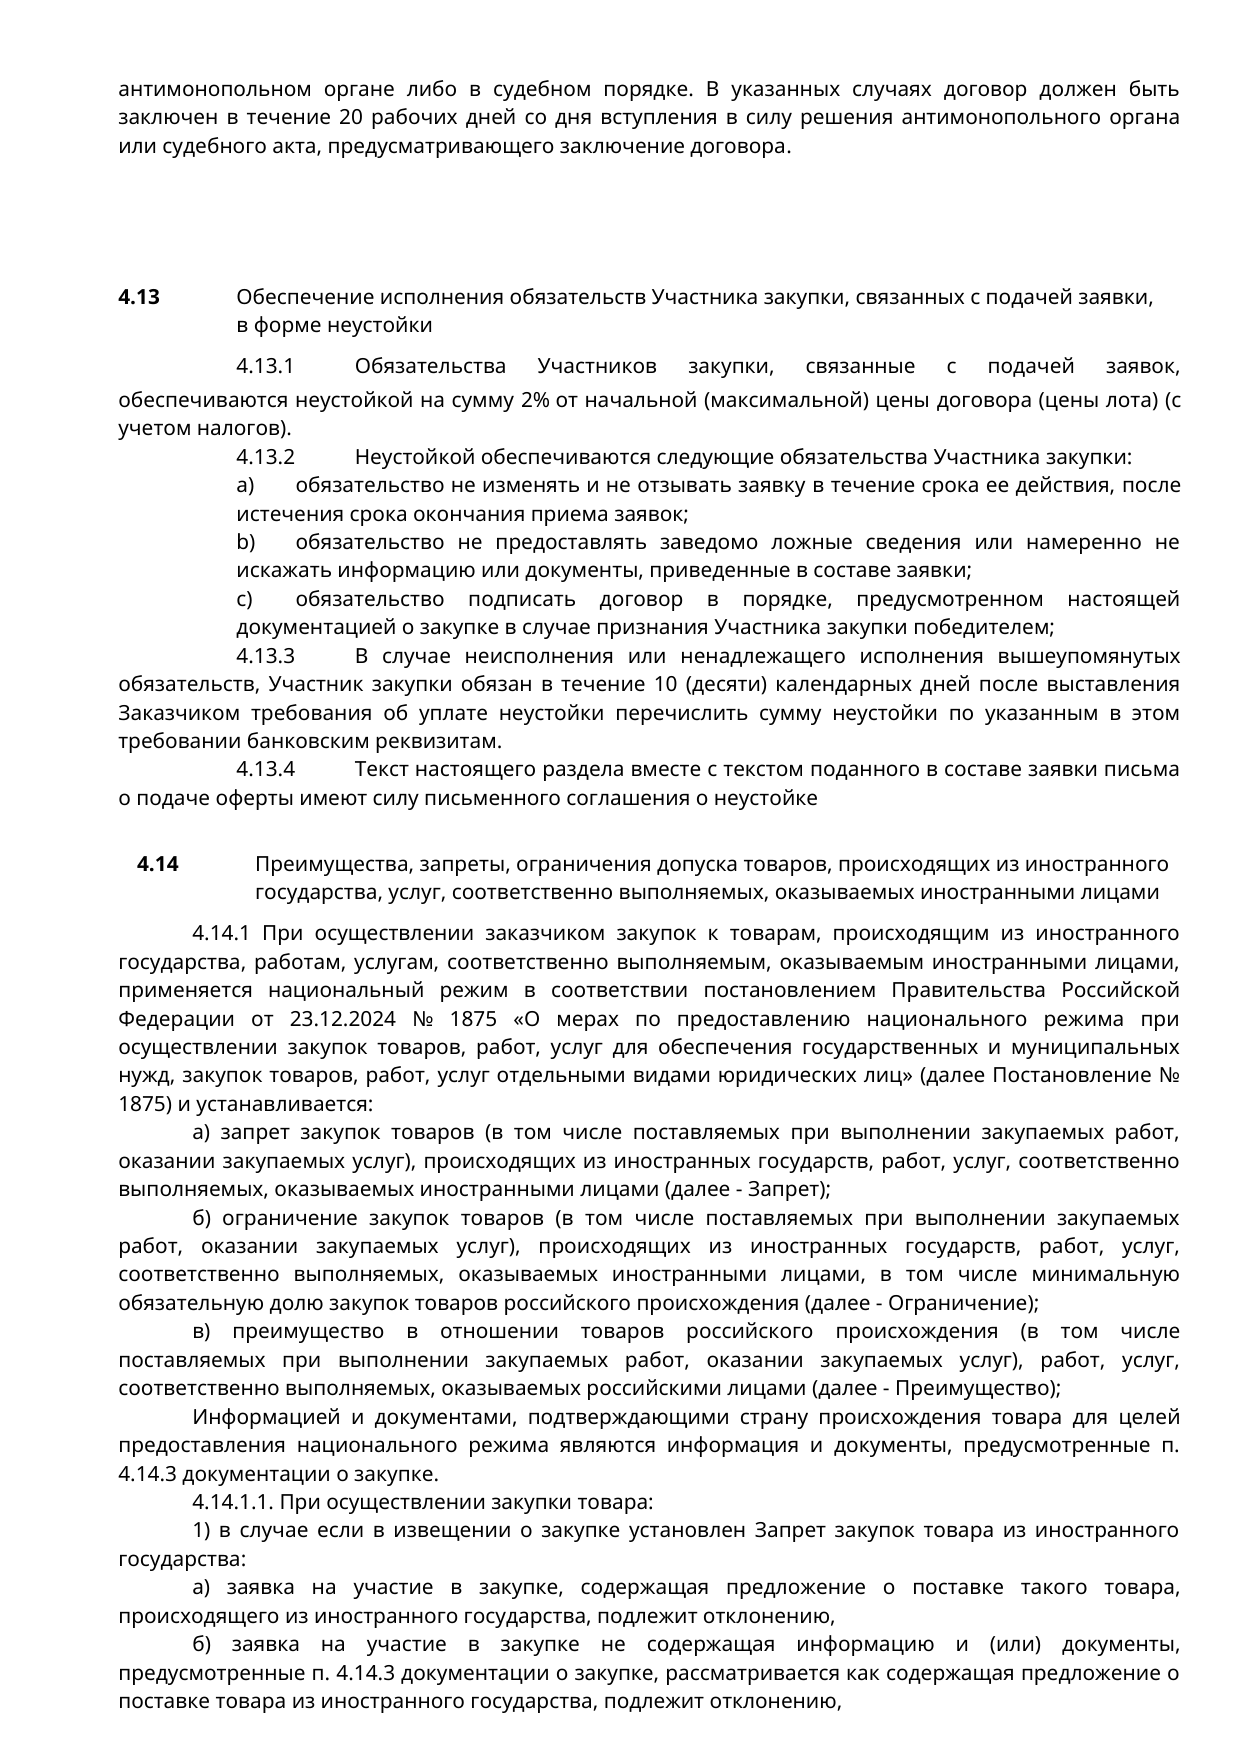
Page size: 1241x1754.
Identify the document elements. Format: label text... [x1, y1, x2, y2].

subtitle Преимущества, запреты, ограничения допуска товаров, происходящих из иностранного государства, услуг, соответственно выполняемых, оказываемых иностранными лицами [137, 849, 1181, 906]
list обязательство не предоставлять заведомо ложные сведения или намеренно не искажать информацию или документы, приведенные в составе заявки; [236, 527, 1181, 584]
text а) запрет закупок товаров (в том числе поставляемых при выполнении закупаемых работ, оказании закупаемых услуг), происходящих из иностранных государств, работ, услуг, соответственно выполняемых, оказываемых иностранными лицами (далее - Запрет); [118, 1117, 1181, 1203]
list Неустойкой обеспечиваются следующие обязательства Участника закупки: [118, 442, 1181, 470]
text 4.14.1 При осуществлении заказчиком закупок к товарам, происходящим из иностранного государства, работам, услугам, соответственно выполняемым, оказываемым иностранными лицами, применяется национальный режим в соответствии постановлением Правительства Российской Федерации от 23.12.2024 № 1875 «О мерах по предоставлению национального режима при осуществлении закупок товаров, работ, услуг для обеспечения государственных и муниципальных нужд, закупок товаров, работ, услуг отдельными видами юридических лиц» (далее Постановление № 1875) и устанавливается: [118, 918, 1181, 1117]
text в) преимущество в отношении товаров российского происхождения (в том числе поставляемых при выполнении закупаемых работ, оказании закупаемых услуг), работ, услуг, соответственно выполняемых, оказываемых российскими лицами (далее - Преимущество); [118, 1316, 1181, 1402]
text Информацией и документами, подтверждающими страну происхождения товара для целей предоставления национального режима являются информация и документы, предусмотренные п. 4.14.3 документации о закупке. [118, 1402, 1181, 1487]
list обязательство не изменять и не отзывать заявку в течение срока ее действия, после истечения срока окончания приема заявок; [236, 470, 1181, 527]
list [118, 74, 1181, 159]
subtitle Обеспечение исполнения обязательств Участника закупки, связанных с подачей заявки, в форме неустойки [118, 282, 1181, 339]
text б) ограничение закупок товаров (в том числе поставляемых при выполнении закупаемых работ, оказании закупаемых услуг), происходящих из иностранных государств, работ, услуг, соответственно выполняемых, оказываемых иностранными лицами, в том числе минимальную обязательную долю закупок товаров российского происхождения (далее - Ограничение); [118, 1203, 1181, 1316]
text 4.14.1.1. При осуществлении закупки товара: [118, 1487, 1181, 1516]
list В случае неисполнения или ненадлежащего исполнения вышеупомянутых обязательств, Участник закупки обязан в течение 10 (десяти) календарных дней после выставления Заказчиком требования об уплате неустойки перечислить сумму неустойки по указанным в этом требовании банковским реквизитам. [118, 641, 1181, 754]
text б) заявка на участие в закупке не содержащая информацию и (или) документы, предусмотренные п. 4.14.3 документации о закупке, рассматривается как содержащая предложение о поставке товара из иностранного государства, подлежит отклонению, [118, 1629, 1181, 1714]
text а) заявка на участие в закупке, содержащая предложение о поставке такого товара, происходящего из иностранного государства, подлежит отклонению, [118, 1572, 1181, 1629]
text 1) в случае если в извещении о закупке установлен Запрет закупок товара из иностранного государства: [118, 1516, 1181, 1572]
list Обязательства Участников закупки, связанные с подачей заявок, обеспечиваются неустойкой на сумму 2% от начальной (максимальной) цены договора (цены лота) (с учетом налогов). [118, 351, 1181, 442]
list Текст настоящего раздела вместе с текстом поданного в составе заявки письма о подаче оферты имеют силу письменного соглашения о неустойке [118, 754, 1181, 811]
list обязательство подписать договор в порядке, предусмотренном настоящей документацией о закупке в случае признания Участника закупки победителем; [236, 584, 1181, 641]
